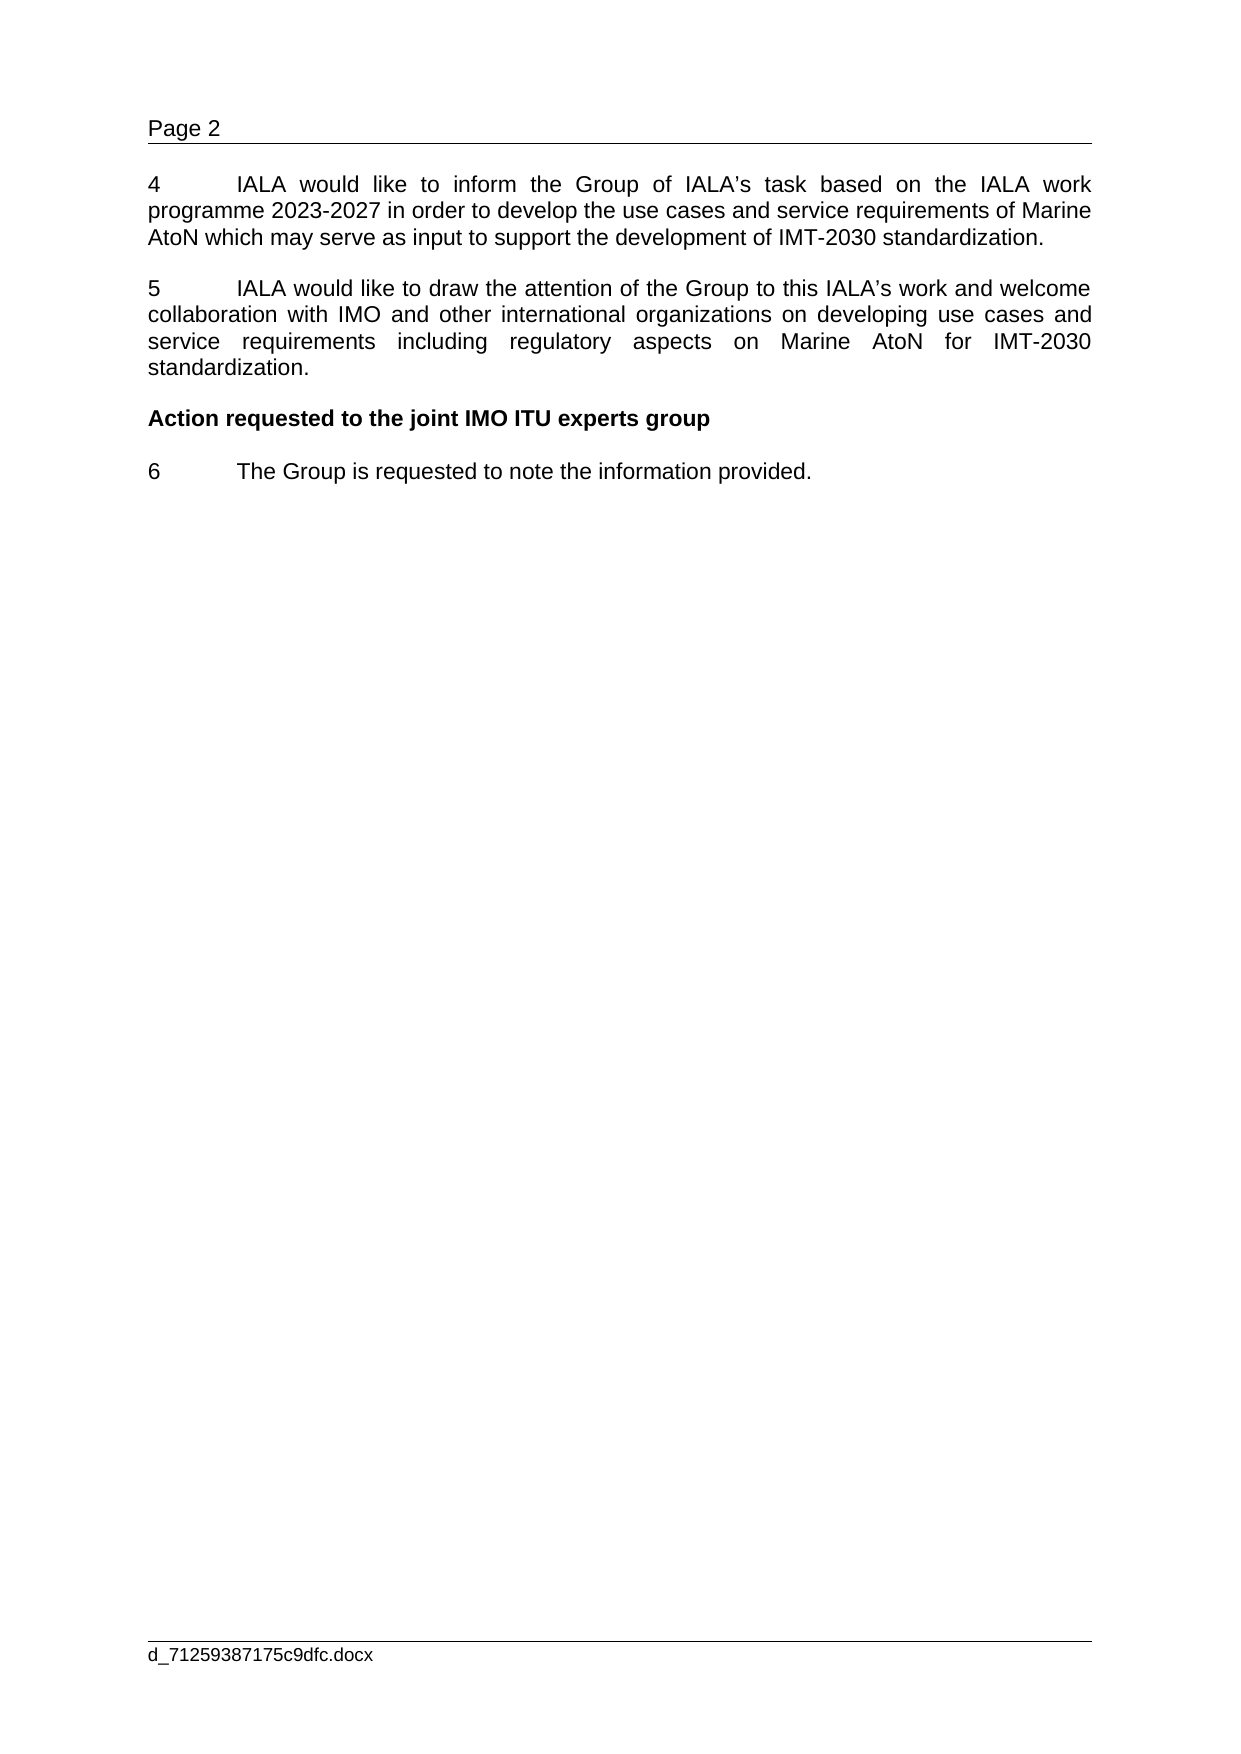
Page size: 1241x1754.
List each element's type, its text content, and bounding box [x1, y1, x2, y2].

list IALA would like to inform the Group of IALA’s task based on the IALA work programme 2023-2027 in order to develop the use cases and service requirements of Marine AtoN which may serve as input to support the development of IMT-2030 standardization. [148, 171, 1092, 250]
list The Group is requested to note the information provided. [148, 458, 1092, 484]
text Action requested to the joint IMO ITU experts group [148, 405, 1092, 432]
list IALA would like to draw the attention of the Group to this IALA’s work and welcome collaboration with IMO and other international organizations on developing use cases and service requirements including regulatory aspects on Marine AtoN for IMT-2030 standardization. [148, 275, 1092, 380]
